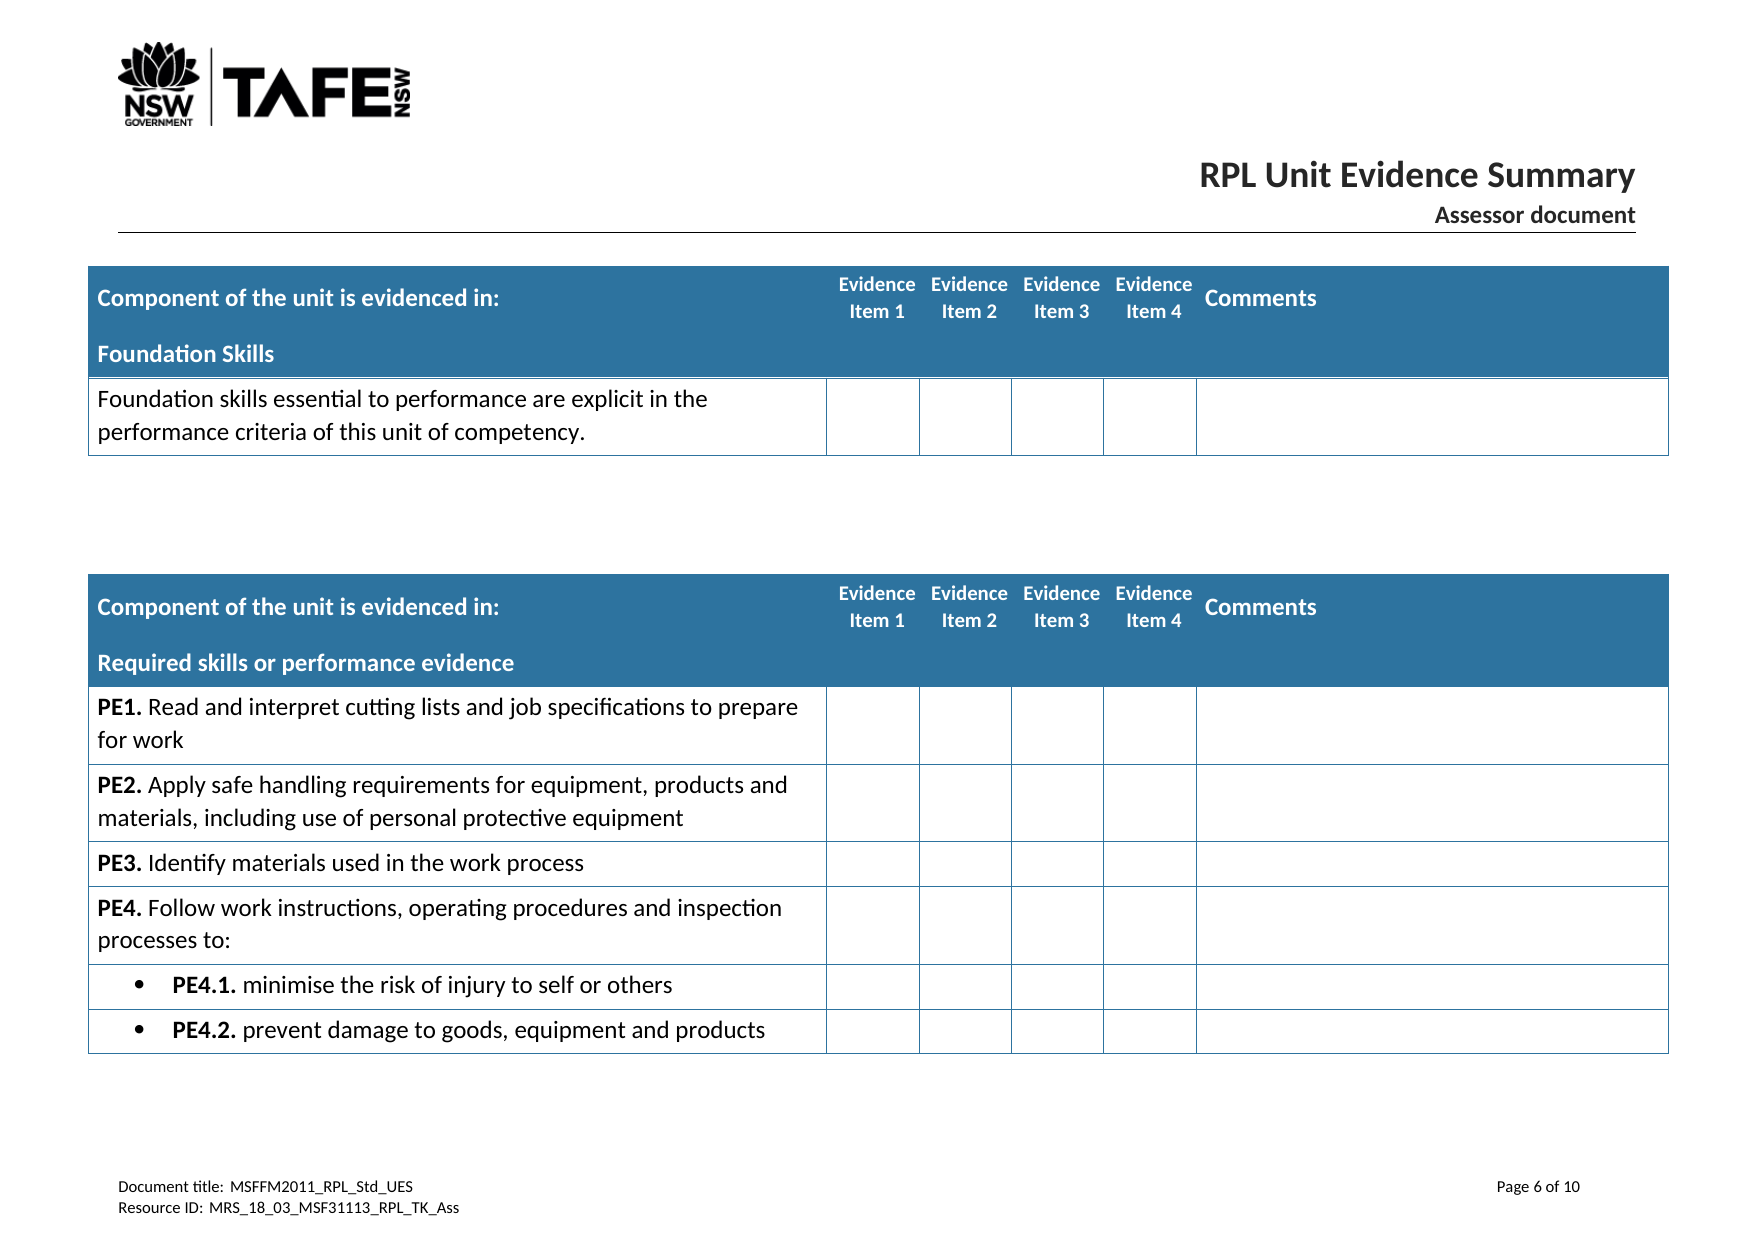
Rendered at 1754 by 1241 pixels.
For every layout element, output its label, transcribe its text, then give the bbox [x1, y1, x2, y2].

table_cell [920, 887, 1011, 964]
table_cell PE2. Apply safe handling requirements for equipment, products and materials, including use of personal protective equipment [89, 765, 826, 841]
table_cell [827, 965, 919, 1008]
table_header Evidence Item 1 [827, 267, 919, 333]
table_cell [1104, 965, 1196, 1008]
table_cell [827, 379, 919, 455]
table_cell [1104, 842, 1196, 886]
table_cell [827, 842, 919, 886]
table_cell [1104, 887, 1196, 964]
table_cell [1012, 887, 1103, 964]
table_cell PE4.2. prevent damage to goods, equipment and products [89, 1010, 826, 1053]
table_header Component of the unit is evidenced in: [89, 267, 826, 333]
table_cell [1012, 379, 1103, 455]
table_cell Foundation skills essential to performance are explicit in the performance criteria of this unit of competency. [89, 379, 826, 455]
table_header Component of the unit is evidenced in: [89, 575, 826, 641]
table_cell [920, 965, 1011, 1008]
table_cell [827, 1010, 919, 1053]
table_cell [1197, 1010, 1668, 1053]
table_cell [920, 765, 1011, 841]
table_header Comments [1197, 575, 1668, 641]
table_cell PE4. Follow work instructions, operating procedures and inspection processes to: [89, 887, 826, 964]
table_cell [1104, 765, 1196, 841]
table_cell PE1. Read and interpret cutting lists and job specifications to prepare for work [89, 687, 826, 763]
table_cell [920, 687, 1011, 763]
table_cell [1197, 379, 1668, 455]
table_cell [1012, 1010, 1103, 1053]
table_cell [1012, 842, 1103, 886]
table_cell PE4.1. minimise the risk of injury to self or others [89, 965, 826, 1008]
table_cell [827, 887, 919, 964]
table_header Evidence Item 4 [1104, 267, 1196, 333]
table_cell [1197, 687, 1668, 763]
table_cell [1012, 965, 1103, 1008]
table_cell [920, 379, 1011, 455]
table_cell [1012, 765, 1103, 841]
picture [118, 42, 410, 126]
table_cell [1197, 887, 1668, 964]
table_header Evidence Item 3 [1012, 575, 1103, 641]
table_cell [1197, 965, 1668, 1008]
table_cell [1197, 765, 1668, 841]
table_cell PE3. Identify materials used in the work process [89, 842, 826, 886]
table_header Comments [1197, 267, 1668, 333]
table_cell [827, 765, 919, 841]
table_cell [1104, 1010, 1196, 1053]
table_header Evidence Item 3 [1012, 267, 1103, 333]
table_header Evidence Item 4 [1104, 575, 1196, 641]
table_cell [827, 687, 919, 763]
table_header Evidence Item 2 [920, 267, 1011, 333]
table_header Evidence Item 2 [920, 575, 1011, 641]
table_cell [1104, 379, 1196, 455]
table_header Evidence Item 1 [827, 575, 919, 641]
table_cell Foundation Skills [89, 334, 1668, 377]
table_cell [1104, 687, 1196, 763]
table_cell [1012, 687, 1103, 763]
table_cell [920, 842, 1011, 886]
table_cell [1197, 842, 1668, 886]
table_cell Required skills or performance evidence [89, 642, 1668, 686]
table_cell [920, 1010, 1011, 1053]
